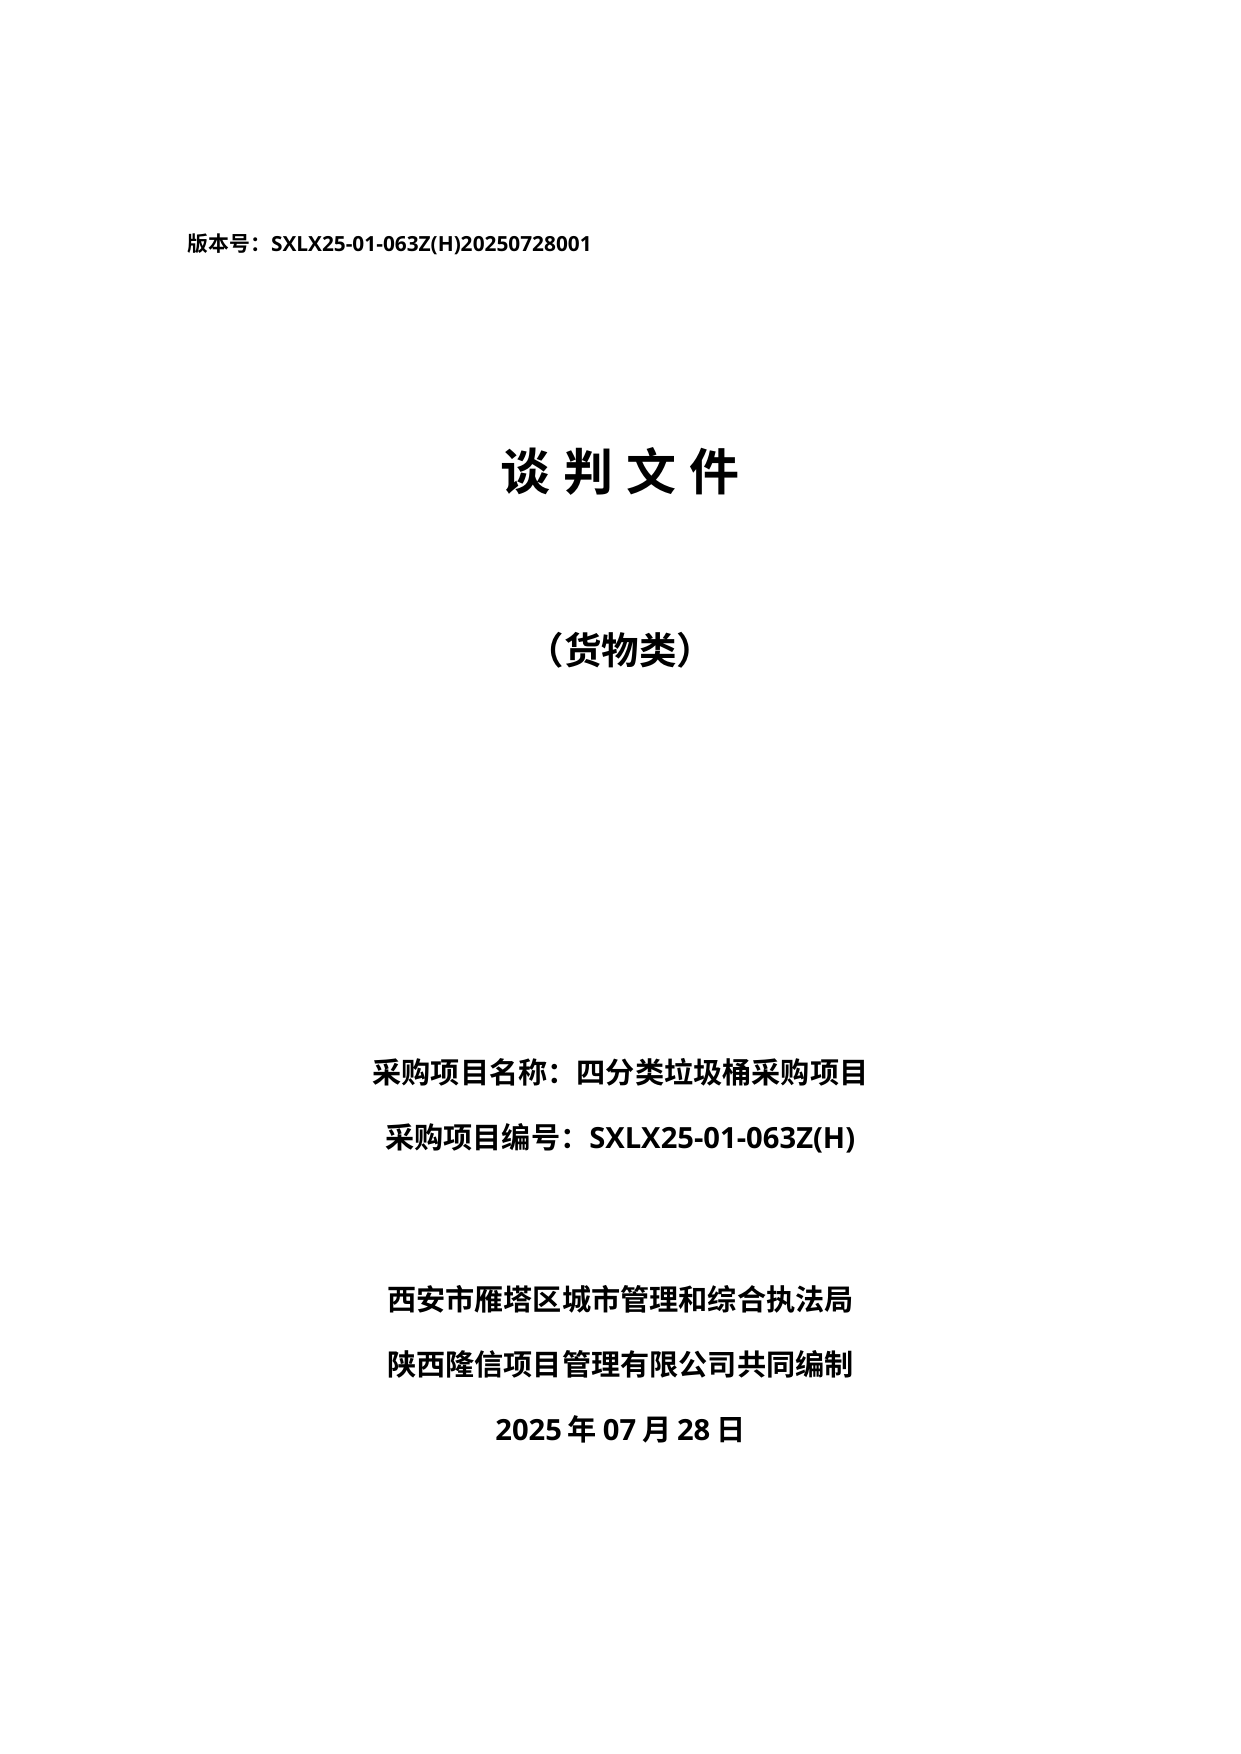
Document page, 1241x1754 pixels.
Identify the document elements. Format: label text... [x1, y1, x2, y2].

text 陕西隆信项目管理有限公司共同编制 [187, 1332, 1053, 1397]
text 采购项目名称：四分类垃圾桶采购项目 [187, 1039, 1053, 1104]
text 采购项目编号：SXLX25-01-063Z(H) [187, 1104, 1053, 1267]
text 谈 判 文 件 [187, 422, 1053, 617]
text （货物类） [187, 617, 1053, 1039]
text 版本号：SXLX25-01-063Z(H)20250728001 [187, 227, 1053, 422]
text 2025年07月28日 [187, 1397, 1053, 1462]
text 西安市雁塔区城市管理和综合执法局 [187, 1267, 1053, 1332]
